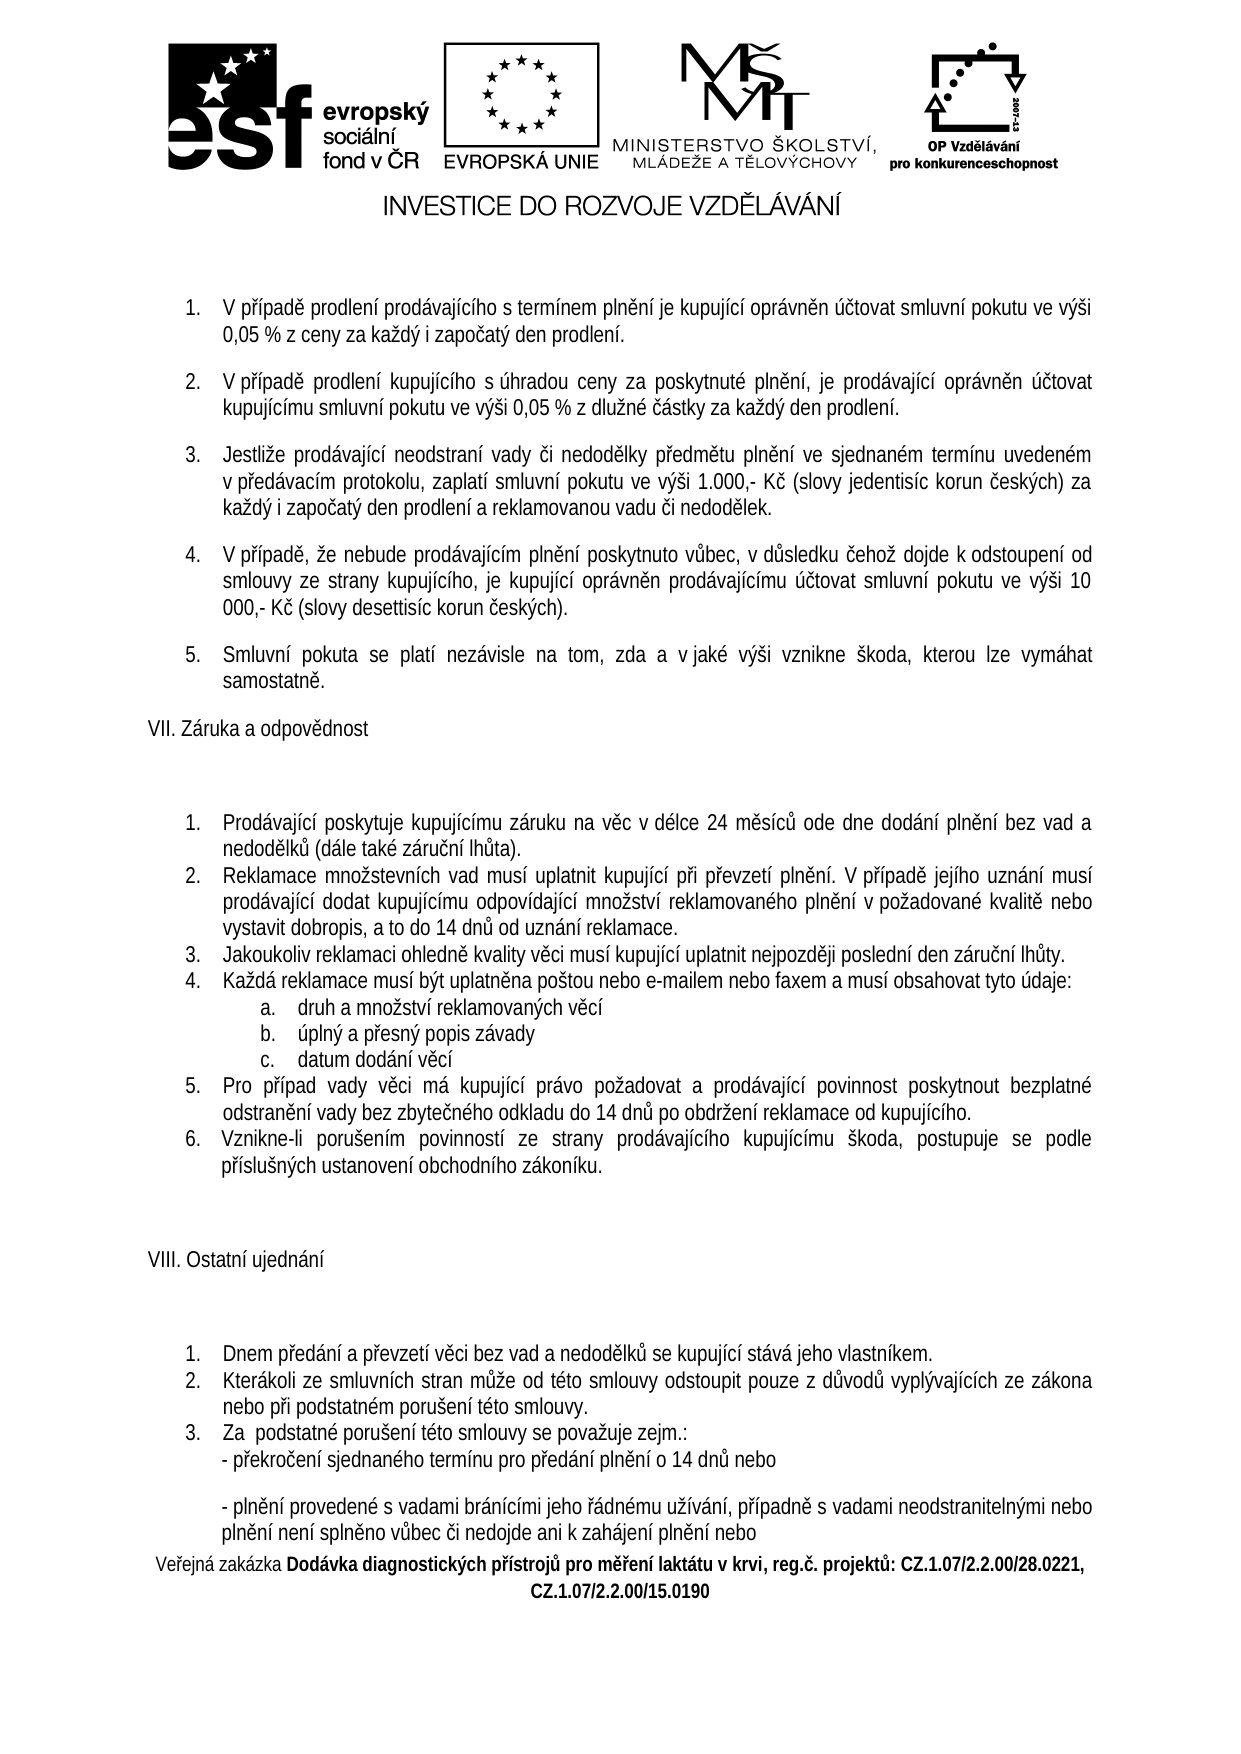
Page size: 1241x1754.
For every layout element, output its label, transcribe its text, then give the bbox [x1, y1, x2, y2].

text 2. V případě prodlení kupujícího s úhradou ceny za poskytnuté plnění, je prodávající oprávněn účtovat kupujícímu smluvní pokutu ve výši 0,05 % z dlužné částky za každý den prodlení. [185, 368, 1092, 420]
list Pro případ vady věci má kupující právo požadovat a prodávající povinnost poskytnout bezplatné odstranění vady bez zbytečného odkladu do 14 dnů po obdržení reklamace od kupujícího. [185, 1072, 1092, 1125]
list Kterákoli ze smluvních stran může od této smlouvy odstoupit pouze z důvodů vyplývajících ze zákona nebo při podstatném porušení této smlouvy. [185, 1367, 1092, 1419]
list Reklamace množstevních vad musí uplatnit kupující při převzetí plnění. V případě jejího uznání musí prodávající dodat kupujícímu odpovídající množství reklamovaného plnění v požadované kvalitě nebo vystavit dobropis, a to do 14 dnů od uznání reklamace. [185, 862, 1092, 941]
list Za podstatné porušení této smlouvy se považuje zejm.: [185, 1419, 1092, 1446]
list druh a množství reklamovaných věcí [260, 993, 1092, 1020]
text VII. Záruka a odpovědnost [148, 714, 1092, 741]
text 3. Jestliže prodávající neodstraní vady či nedodělky předmětu plnění ve sjednaném termínu uvedeném v předávacím protokolu, zaplatí smluvní pokutu ve výši 1.000,- Kč (slovy jedentisíc korun českých) za každý i započatý den prodlení a reklamovanou vadu či nedodělek. [185, 441, 1092, 520]
text - překročení sjednaného termínu pro předání plnění o 14 dnů nebo [221, 1446, 1092, 1472]
picture [121, 3, 1119, 247]
text - plnění provedené s vadami bránícími jeho řádnému užívání, případně s vadami neodstranitelnými nebo plnění není splněno vůbec či nedojde ani k zahájení plnění nebo [221, 1493, 1092, 1546]
text 4. V případě, že nebude prodávajícím plnění poskytnuto vůbec, v důsledku čehož dojde k odstoupení od smlouvy ze strany kupujícího, je kupující oprávněn prodávajícímu účtovat smluvní pokutu ve výši 10 000,- Kč (slovy desettisíc korun českých). [185, 541, 1092, 620]
list Prodávající poskytuje kupujícímu záruku na věc v délce 24 měsíců ode dne dodání plnění bez vad a nedodělků (dále také záruční lhůta). [185, 809, 1092, 862]
text VIII. Ostatní ujednání [148, 1246, 1092, 1272]
text 1. V případě prodlení prodávajícího s termínem plnění je kupující oprávněn účtovat smluvní pokutu ve výši 0,05 % z ceny za každý i započatý den prodlení. [185, 294, 1092, 347]
list Jakoukoliv reklamaci ohledně kvality věci musí kupující uplatnit nejpozději poslední den záruční lhůty. [185, 941, 1092, 967]
text 5. Smluvní pokuta se platí nezávisle na tom, zda a v jaké výši vznikne škoda, kterou lze vymáhat samostatně. [185, 641, 1092, 694]
list Každá reklamace musí být uplatněna poštou nebo e-mailem nebo faxem a musí obsahovat tyto údaje: [185, 967, 1092, 993]
list Dnem předání a převzetí věci bez vad a nedodělků se kupující stává jeho vlastníkem. [185, 1340, 1092, 1367]
text 6. Vznikne-li porušením povinností ze strany prodávajícího kupujícímu škoda, postupuje se podle příslušných ustanovení obchodního zákoníku. [185, 1125, 1092, 1178]
list datum dodání věcí [260, 1046, 1092, 1072]
list úplný a přesný popis závady [260, 1020, 1092, 1046]
